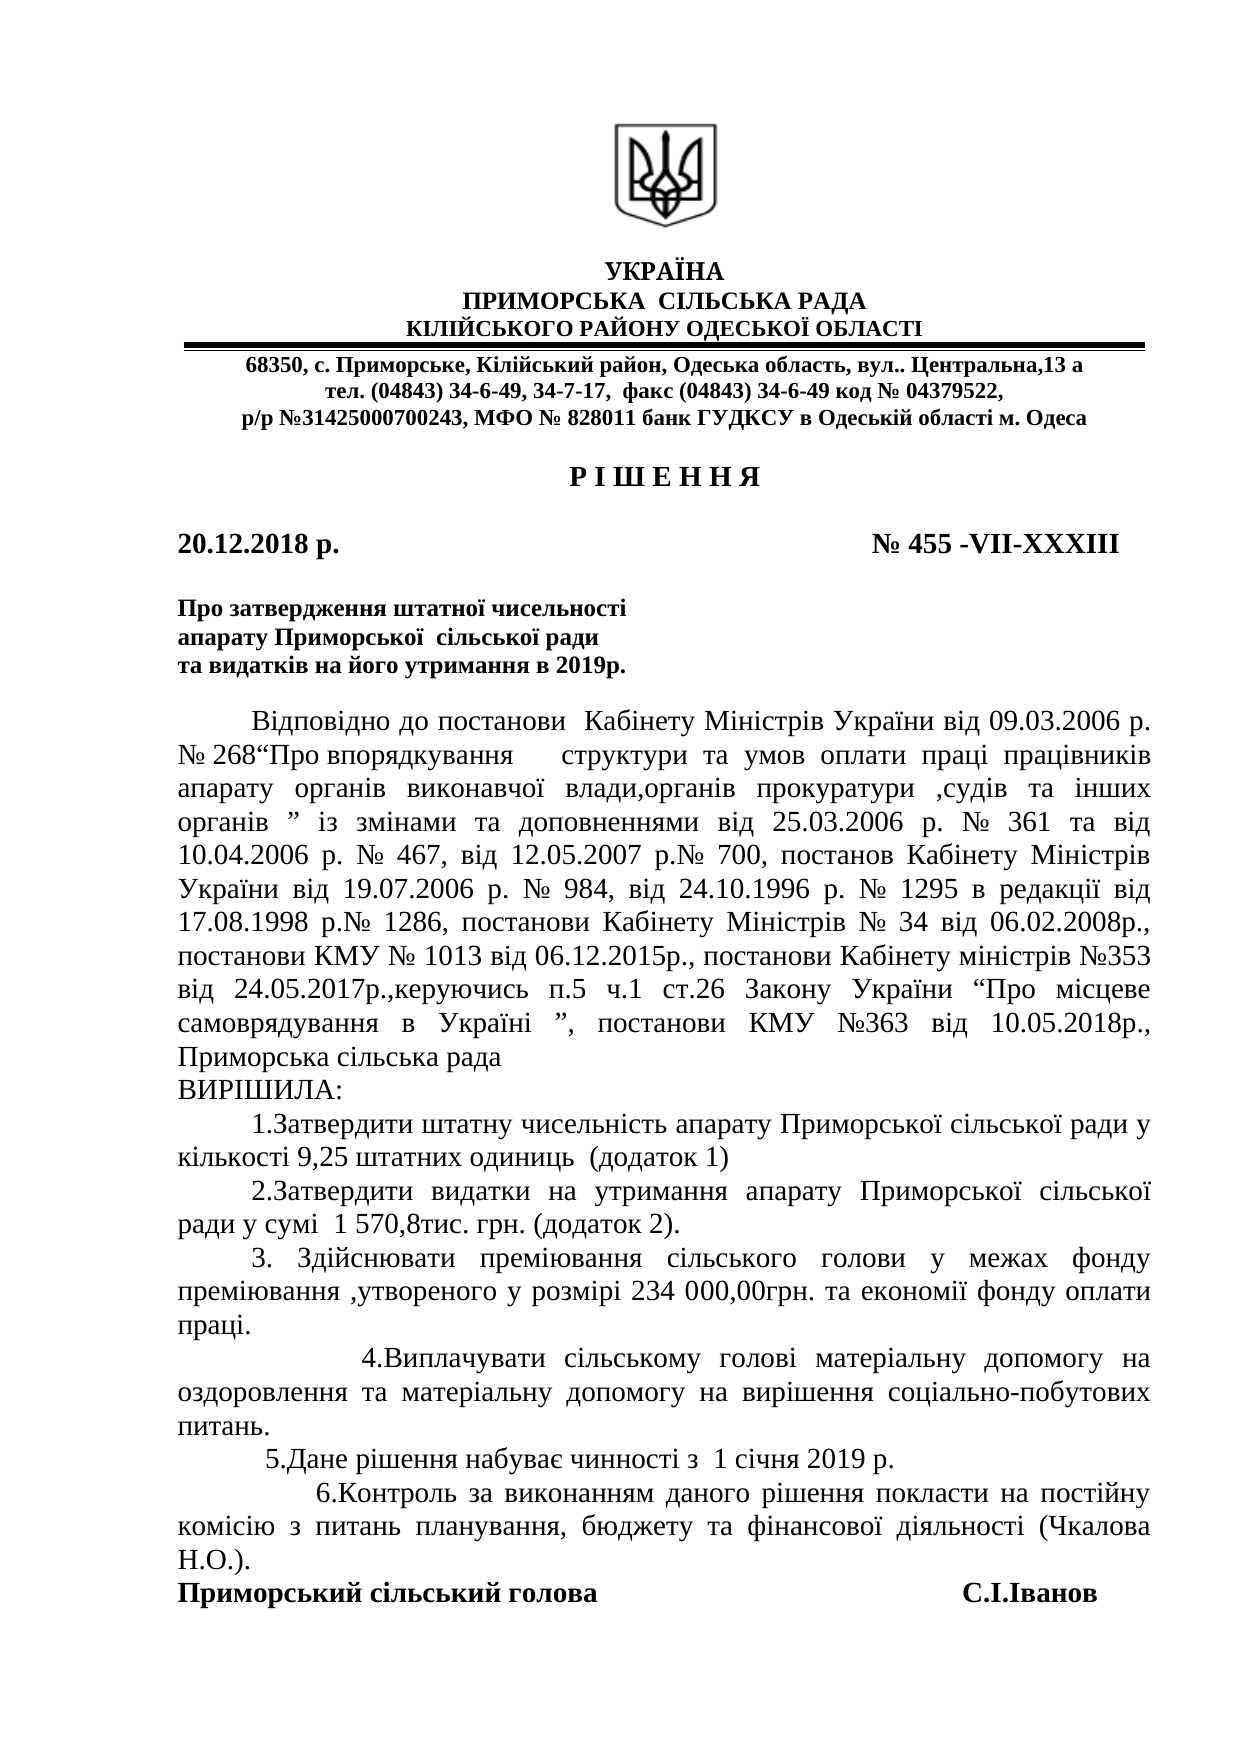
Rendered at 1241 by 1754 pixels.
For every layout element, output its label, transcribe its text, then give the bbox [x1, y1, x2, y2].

text ВИРІШИЛА: [177, 1072, 1152, 1106]
text 20.12.2018 р. № 455 -VII-ХХХIІI [177, 526, 1152, 559]
text 6.Контроль за виконанням даного рішення покласти на постійну комісію з питань планування, бюджету та фінансової діяльності (Чкалова Н.О.). [177, 1475, 1152, 1575]
text апарату Приморської сільської ради [177, 622, 1152, 650]
subtitle Р І Ш Е Н Н Я [177, 459, 1152, 492]
text 4.Виплачувати сільському голові матеріальну допомогу на оздоровлення та матеріальну допомогу на вирішення соціально-побутових питань. [177, 1341, 1152, 1441]
text 3. Здійснювати преміювання сільського голови у межах фонду преміювання ,утвореного у розмірі 234 000,00грн. та економії фонду оплати праці. [177, 1240, 1152, 1341]
text Відповідно до постанови Кабінету Міністрів України від 09.03.2006 р. № 268“Про впорядкування структури та умов оплати праці працівників апарату органів виконавчої влади,органів прокуратури ,судів та інших органів ” із змінами та доповненнями від 25.03.2006 р. № 361 та від 10.04.2006 р. № 467, від 12.05.2007 р.№ 700, постанов Кабінету Міністрів України від 19.07.2006 р. № 984, від 24.10.1996 р. № 1295 в редакції від 17.08.1998 р.№ 1286, постанови Кабінету Міністрів № 34 від 06.02.2008р., постанови КМУ № 1013 від 06.12.2015р., постанови Кабінету міністрів №353 від 24.05.2017р.,керуючись п.5 ч.1 ст.26 Закону України “Про місцеве самоврядування в Україні ”, постанови КМУ №363 від 10.05.2018р., Приморська сільська рада [177, 703, 1152, 1072]
text КІЛІЙСЬКОГО РАЙОНУ ОДЕСЬКОЇ ОБЛАСТІ [177, 315, 1152, 342]
text Приморський сільський голова С.І.Іванов [177, 1575, 1152, 1609]
subtitle УКРАЇНА [177, 258, 1152, 286]
table_header 68350, с. Приморське, Кілійський район, Одеська область, вул.. Центральна,13 а тел. (04843) 34-6-49, 34-7-17, факс (04843) 34-6-49 код № 04379522, р/р №31425000700243, МФО № 828011 банк ГУДКСУ в Одеській області м. Одеса [184, 351, 1145, 459]
text та видатків на його утримання в 2019р. [177, 650, 1152, 679]
text 1.Затвердити штатну чисельність апарату Приморської сільської ради у кількості 9,25 штатних одиниць (додаток 1) [177, 1106, 1152, 1173]
text 2.Затвердити видатки на утримання апарату Приморської сільської ради у сумі 1 570,8тис. грн. (додаток 2). [177, 1173, 1152, 1240]
text Про затвердження штатної чисельності [177, 593, 1152, 622]
picture [608, 118, 720, 237]
text ПРИМОРСЬКА СІЛЬСЬКА РАДА [177, 286, 1152, 315]
text 5.Дане рішення набуває чинності з 1 січня 2019 р. [177, 1441, 1152, 1475]
